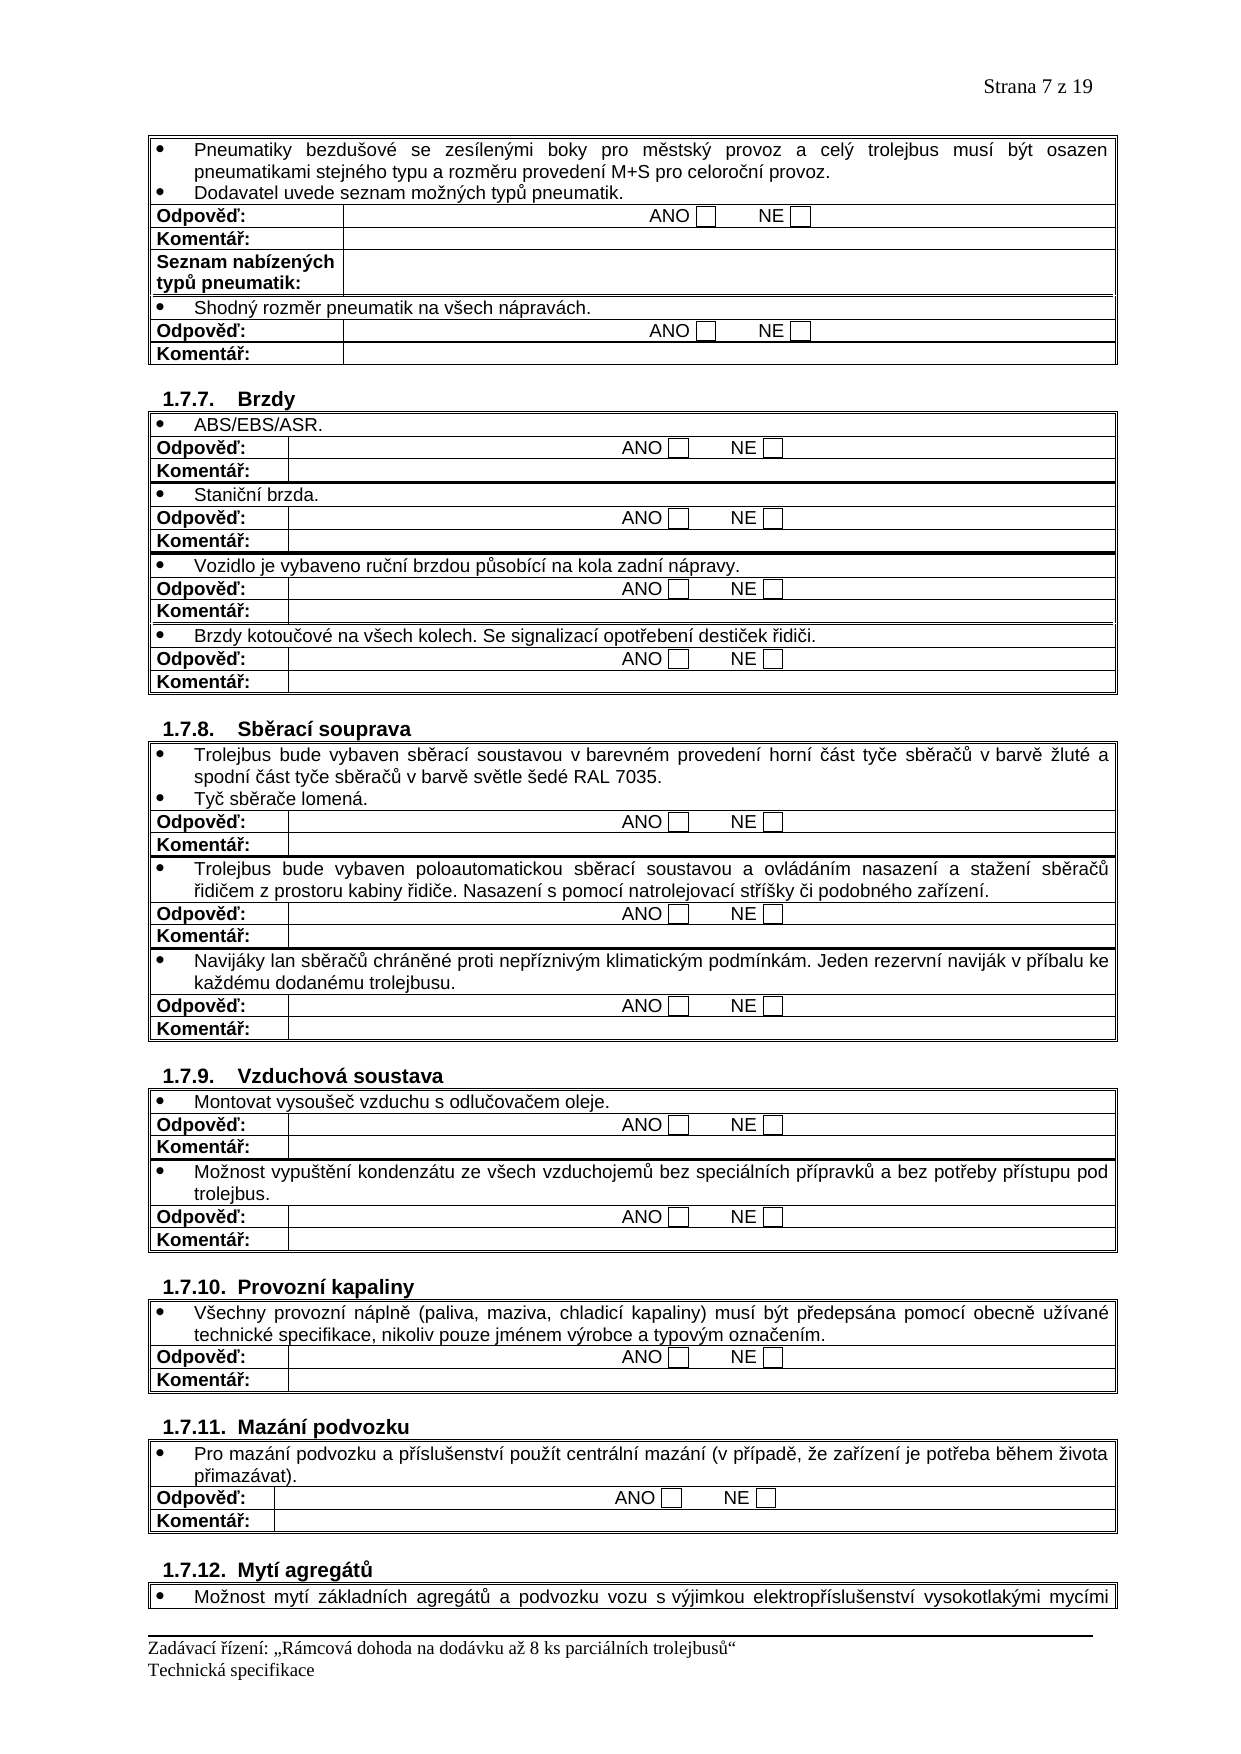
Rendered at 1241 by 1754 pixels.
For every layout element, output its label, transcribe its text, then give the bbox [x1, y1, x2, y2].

table_cell Shodný rozměr pneumatik na všech nápravách. [151, 294, 1115, 319]
table_cell ANO NE [289, 648, 1115, 669]
table_cell [344, 228, 1115, 249]
table_cell ANO NE [344, 320, 1115, 341]
table_cell ANO NE [289, 507, 1115, 529]
table_cell Komentář: [151, 1136, 288, 1158]
table_cell Odpověď: [151, 903, 288, 924]
table_header Pro mazání podvozku a příslušenství použít centrální mazání (v případě, že zařízení je potřeba během života přimazávat). [151, 1442, 1115, 1486]
table_cell [275, 1510, 1115, 1531]
table_header Montovat vysoušeč vzduchu s odlučovačem oleje. [151, 1091, 1115, 1113]
table_cell Odpověď: [151, 507, 288, 529]
table_cell [344, 250, 1115, 293]
table_cell Komentář: [151, 833, 288, 855]
table_cell Navijáky lan sběračů chráněné proti nepříznivým klimatickým podmínkám. Jeden rezervní naviják v příbalu ke každému dodanému trolejbusu. [151, 950, 1115, 994]
table_cell Odpověď: [151, 437, 288, 458]
table_cell [344, 343, 1115, 364]
table_cell Komentář: [151, 671, 288, 692]
table_cell [289, 925, 1115, 947]
table_cell ANO NE [289, 1206, 1115, 1227]
table_cell Komentář: [151, 228, 343, 249]
table_cell [289, 833, 1115, 855]
table_header Pneumatiky bezdušové se zesílenými boky pro městský provoz a celý trolejbus musí být osazen pneumatikami stejného typu a rozměru provedení M+S pro celoroční provoz. Dodavatel uvede seznam možných typů pneumatik. [151, 139, 1115, 204]
table_cell ANO NE [289, 811, 1115, 832]
table_cell Odpověď: [151, 320, 343, 341]
table_cell Seznam nabízených typů pneumatik: [151, 250, 343, 293]
table_cell Odpověď: [151, 1206, 288, 1227]
table_cell ANO NE [289, 903, 1115, 924]
table_cell Odpověď: [151, 648, 288, 669]
table_cell Staniční brzda. [151, 484, 1115, 506]
table_cell ANO NE [289, 437, 1115, 458]
table_cell ANO NE [289, 1114, 1115, 1135]
table_cell Vozidlo je vybaveno ruční brzdou působící na kola zadní nápravy. [151, 555, 1115, 577]
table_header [151, 1585, 1115, 1607]
table_cell Komentář: [151, 1228, 288, 1250]
subtitle Mazání podvozku [162, 1415, 1093, 1439]
subtitle Sběrací souprava [162, 717, 1093, 741]
table_cell Odpověď: [151, 811, 288, 832]
table_cell ANO NE [289, 578, 1115, 599]
table_cell [289, 1228, 1115, 1250]
table_cell [289, 600, 1115, 622]
table_cell Možnost vypuštění kondenzátu ze všech vzduchojemů bez speciálních přípravků a bez potřeby přístupu pod trolejbus. [151, 1161, 1115, 1205]
table_cell Trolejbus bude vybaven poloautomatickou sběrací soustavou a ovládáním nasazení a stažení sběračů řidičem z prostoru kabiny řidiče. Nasazení s pomocí natrolejovací stříšky či podobného zařízení. [151, 858, 1115, 902]
table_cell Odpověď: [151, 1114, 288, 1135]
table_cell Brzdy kotoučové na všech kolech. Se signalizací opotřebení destiček řidiči. [151, 622, 1115, 647]
table_cell [289, 671, 1115, 692]
table_cell [289, 1017, 1115, 1039]
table_header Všechny provozní náplně (paliva, maziva, chladicí kapaliny) musí být předepsána pomocí obecně užívané technické specifikace, nikoliv pouze jménem výrobce a typovým označením. [151, 1302, 1115, 1345]
table_cell Komentář: [151, 343, 343, 364]
table_cell Komentář: [151, 1369, 288, 1391]
table_cell Odpověď: [151, 1346, 288, 1368]
subtitle Vzduchová soustava [162, 1063, 1093, 1087]
table_cell ANO NE [275, 1487, 1115, 1508]
table_cell Odpověď: [151, 205, 343, 227]
table_cell Komentář: [151, 1510, 274, 1531]
table_cell [289, 1136, 1115, 1158]
table_cell Komentář: [151, 600, 288, 622]
table_cell ANO NE [344, 205, 1115, 227]
table_cell [289, 1369, 1115, 1391]
subtitle Mytí agregátů [162, 1558, 1093, 1582]
table_header Trolejbus bude vybaven sběrací soustavou v barevném provedení horní část tyče sběračů v barvě žluté a spodní část tyče sběračů v barvě světle šedé RAL 7035. Tyč sběrače lomená. [151, 744, 1115, 810]
table_cell ANO NE [289, 995, 1115, 1016]
table_cell [289, 459, 1115, 481]
subtitle Provozní kapaliny [162, 1274, 1093, 1298]
table_cell Odpověď: [151, 578, 288, 599]
table_cell Komentář: [151, 925, 288, 947]
table_header ABS/EBS/ASR. [151, 414, 1115, 436]
table_cell Odpověď: [151, 1487, 274, 1508]
table_cell Komentář: [151, 459, 288, 481]
table_cell Komentář: [151, 530, 288, 551]
table_cell [289, 530, 1115, 551]
table_cell Odpověď: [151, 995, 288, 1016]
subtitle Brzdy [162, 387, 1093, 411]
table_cell Komentář: [151, 1017, 288, 1039]
table_cell ANO NE [289, 1346, 1115, 1368]
